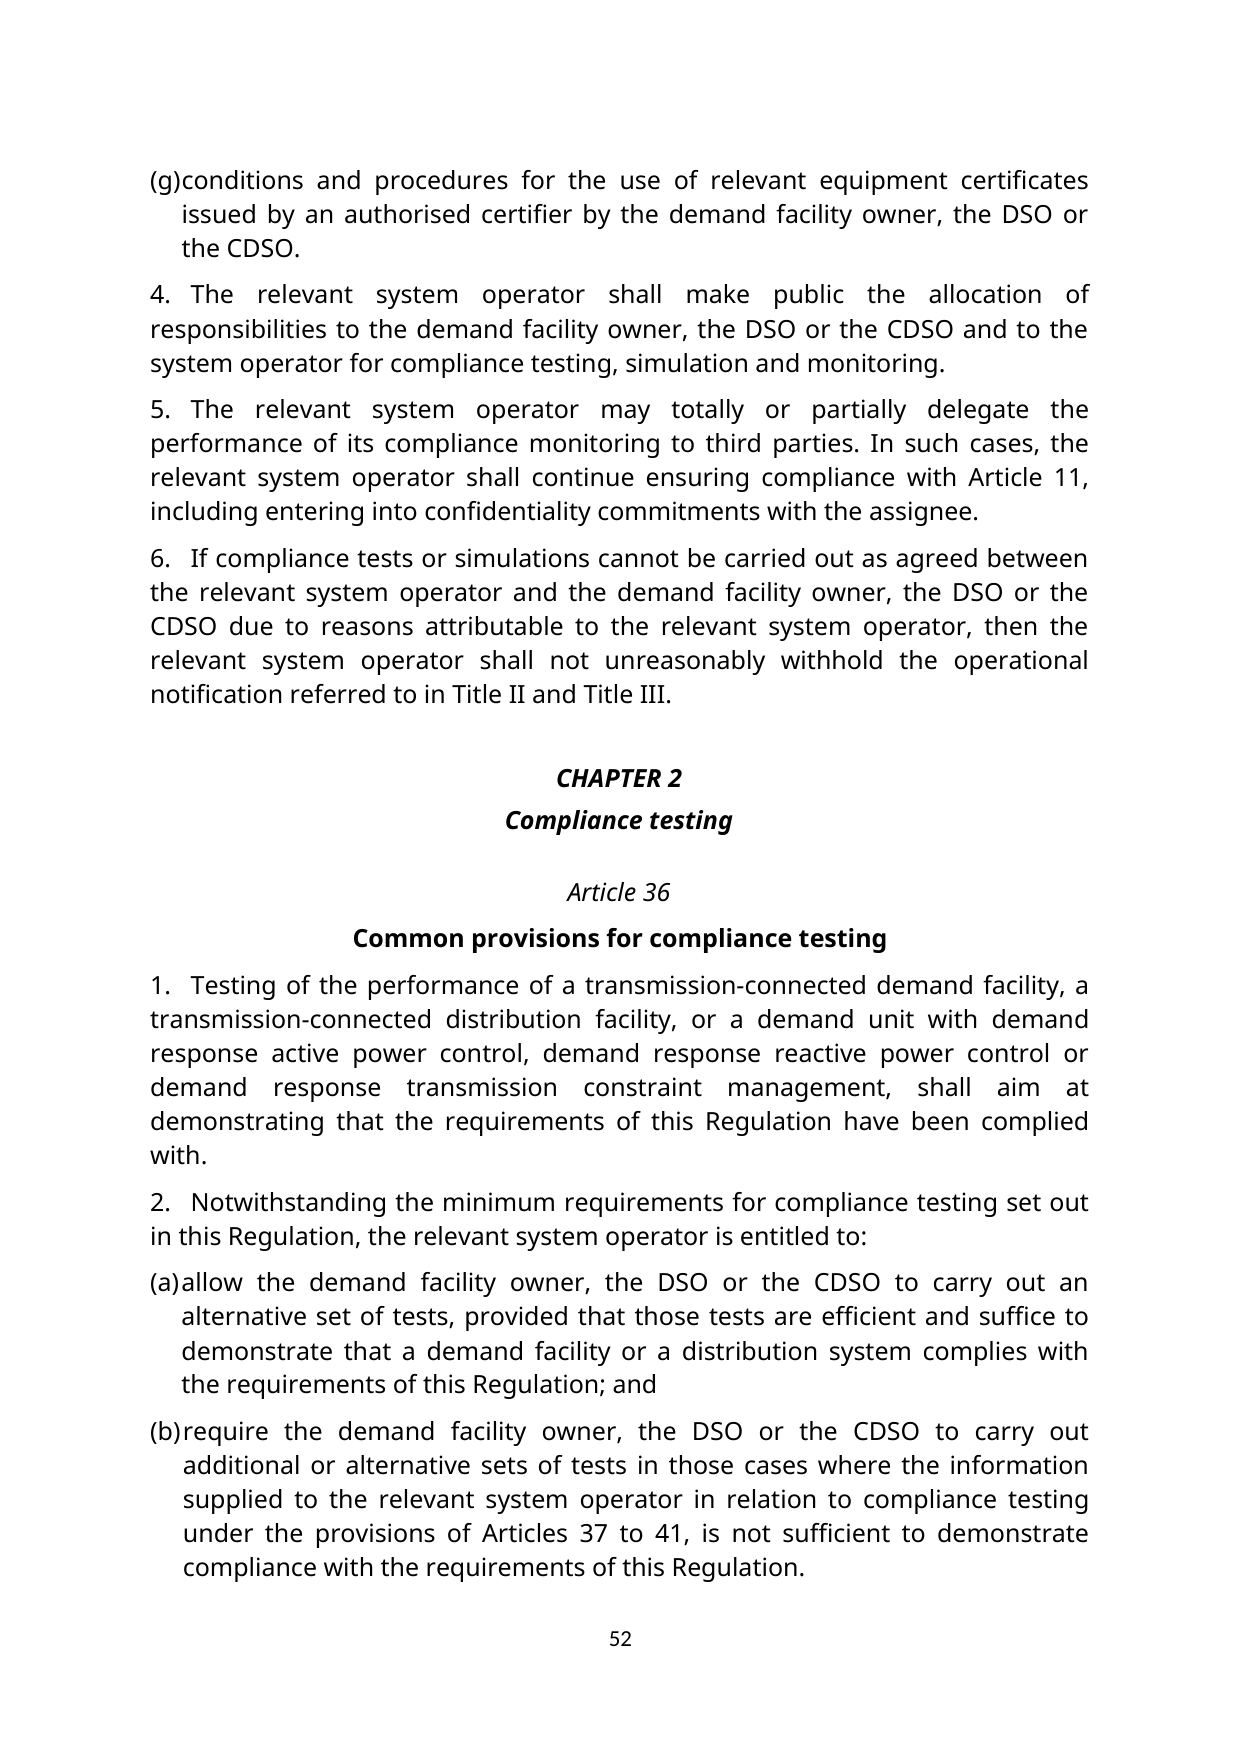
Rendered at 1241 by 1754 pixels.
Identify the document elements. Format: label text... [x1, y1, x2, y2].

text CHAPTER 2 [150, 761, 1090, 795]
table_header (a) [150, 1253, 181, 1401]
text 4. The relevant system operator shall make public the allocation of responsibilities to the demand facility owner, the DSO or the CDSO and to the system operator for compliance testing, simulation and monitoring. [150, 277, 1090, 379]
text 1. Testing of the performance of a transmission-connected demand facility, a transmission-connected distribution facility, or a demand unit with demand response active power control, demand response reactive power control or demand response transmission constraint management, shall aim at demonstrating that the requirements of this Regulation have been complied with. [150, 967, 1090, 1172]
text Compliance testing [150, 803, 1090, 837]
table_header require the demand facility owner, the DSO or the CDSO to carry out additional or alternative sets of tests in those cases where the information supplied to the relevant system operator in relation to compliance testing under the provisions of Articles 37 to 41, is not sufficient to demonstrate compliance with the requirements of this Regulation. [183, 1401, 1090, 1584]
text 5. The relevant system operator may totally or partially delegate the performance of its compliance monitoring to third parties. In such cases, the relevant system operator shall continue ensuring compliance with Article 11, including entering into confidentiality commitments with the assignee. [150, 392, 1090, 528]
table_header allow the demand facility owner, the DSO or the CDSO to carry out an alternative set of tests, provided that those tests are efficient and suffice to demonstrate that a demand facility or a distribution system complies with the requirements of this Regulation; and [181, 1253, 1090, 1401]
table_header conditions and procedures for the use of relevant equipment certificates issued by an authorised certifier by the demand facility owner, the DSO or the CDSO. [181, 150, 1090, 265]
text 6. If compliance tests or simulations cannot be carried out as agreed between the relevant system operator and the demand facility owner, the DSO or the CDSO due to reasons attributable to the relevant system operator, then the relevant system operator shall not unreasonably withhold the operational notification referred to in Title II and Title III. [150, 541, 1090, 711]
table_header (g) [150, 150, 181, 265]
table_header (b) [150, 1401, 183, 1584]
text 2. Notwithstanding the minimum requirements for compliance testing set out in this Regulation, the relevant system operator is entitled to: [150, 1184, 1090, 1252]
text Common provisions for compliance testing [150, 921, 1090, 955]
text Article 36 [150, 874, 1090, 908]
